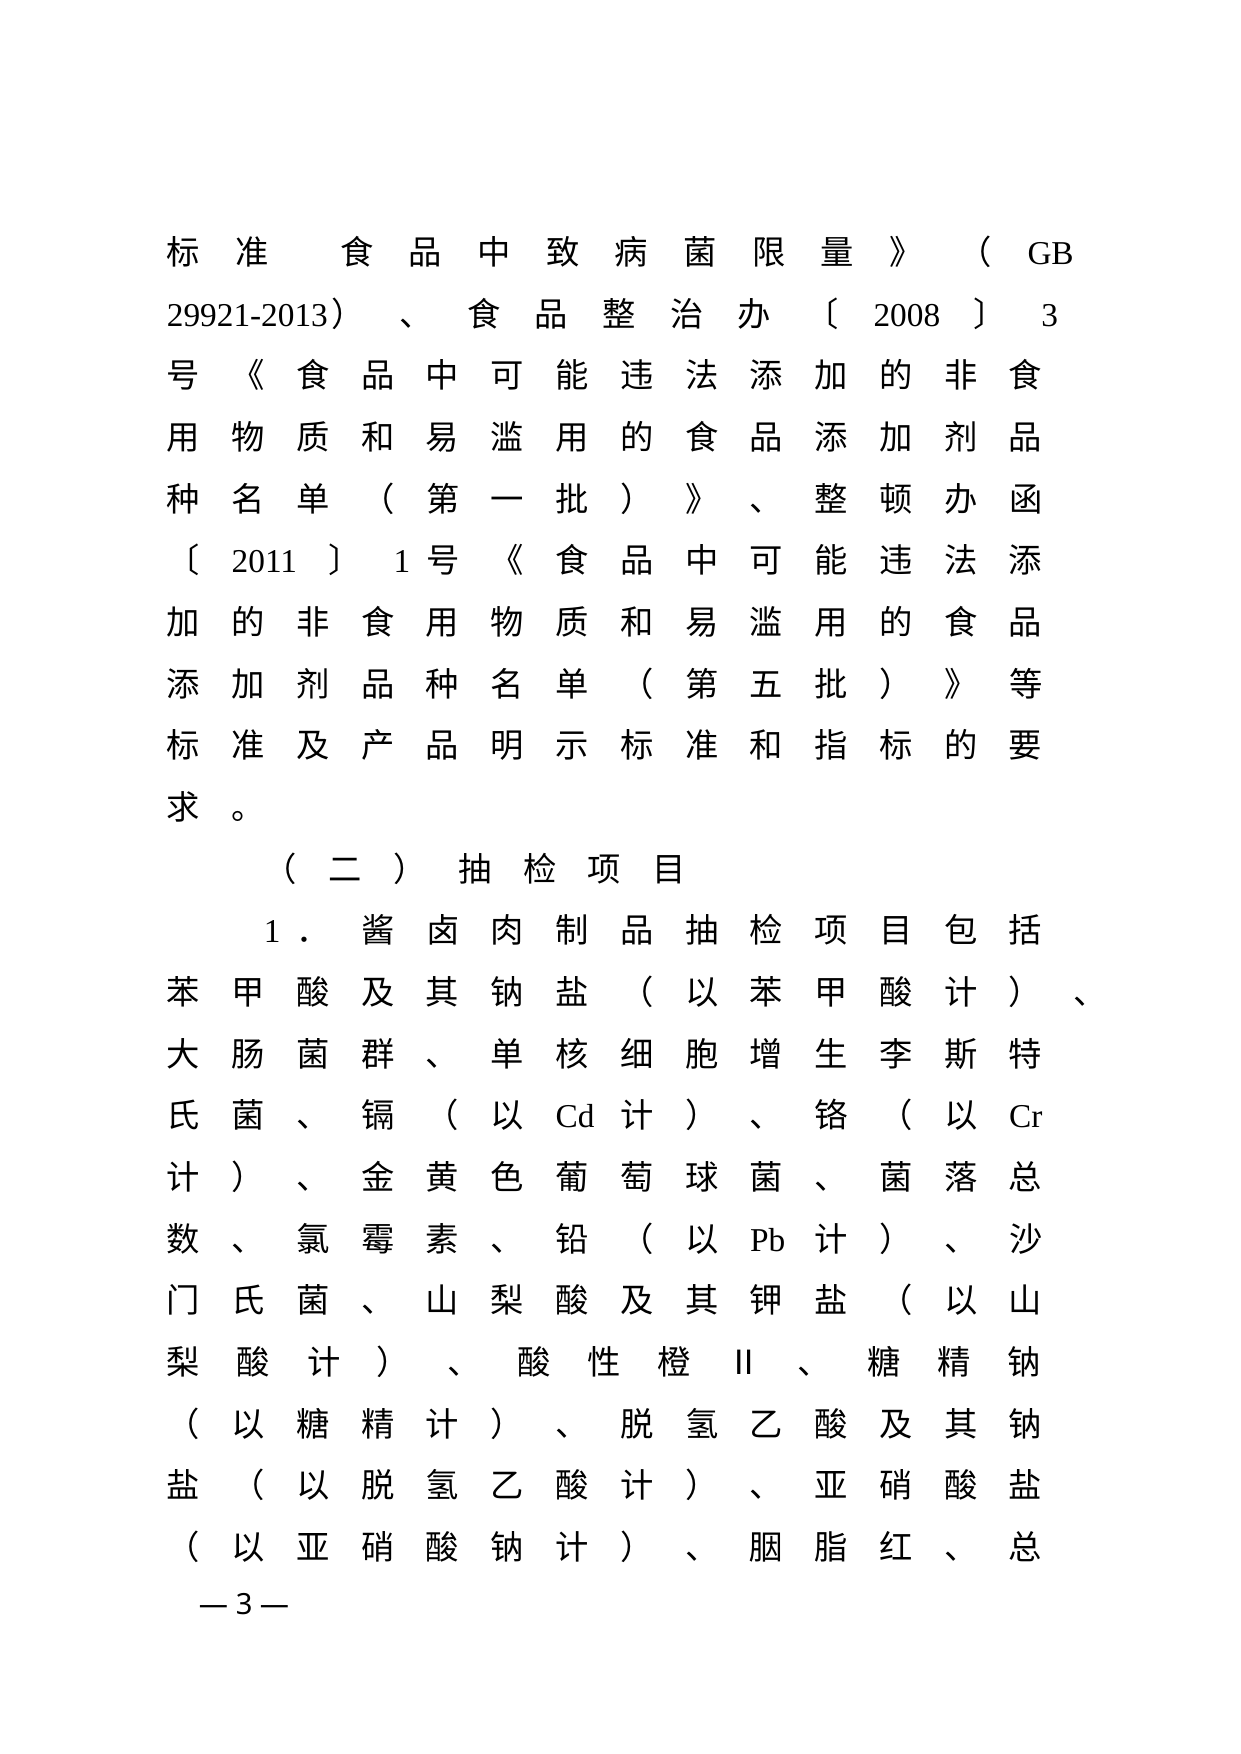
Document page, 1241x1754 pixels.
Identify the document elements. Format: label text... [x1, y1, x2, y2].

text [167, 898, 1074, 1576]
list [167, 219, 1074, 836]
list （二）抽检项目 [167, 836, 1074, 898]
